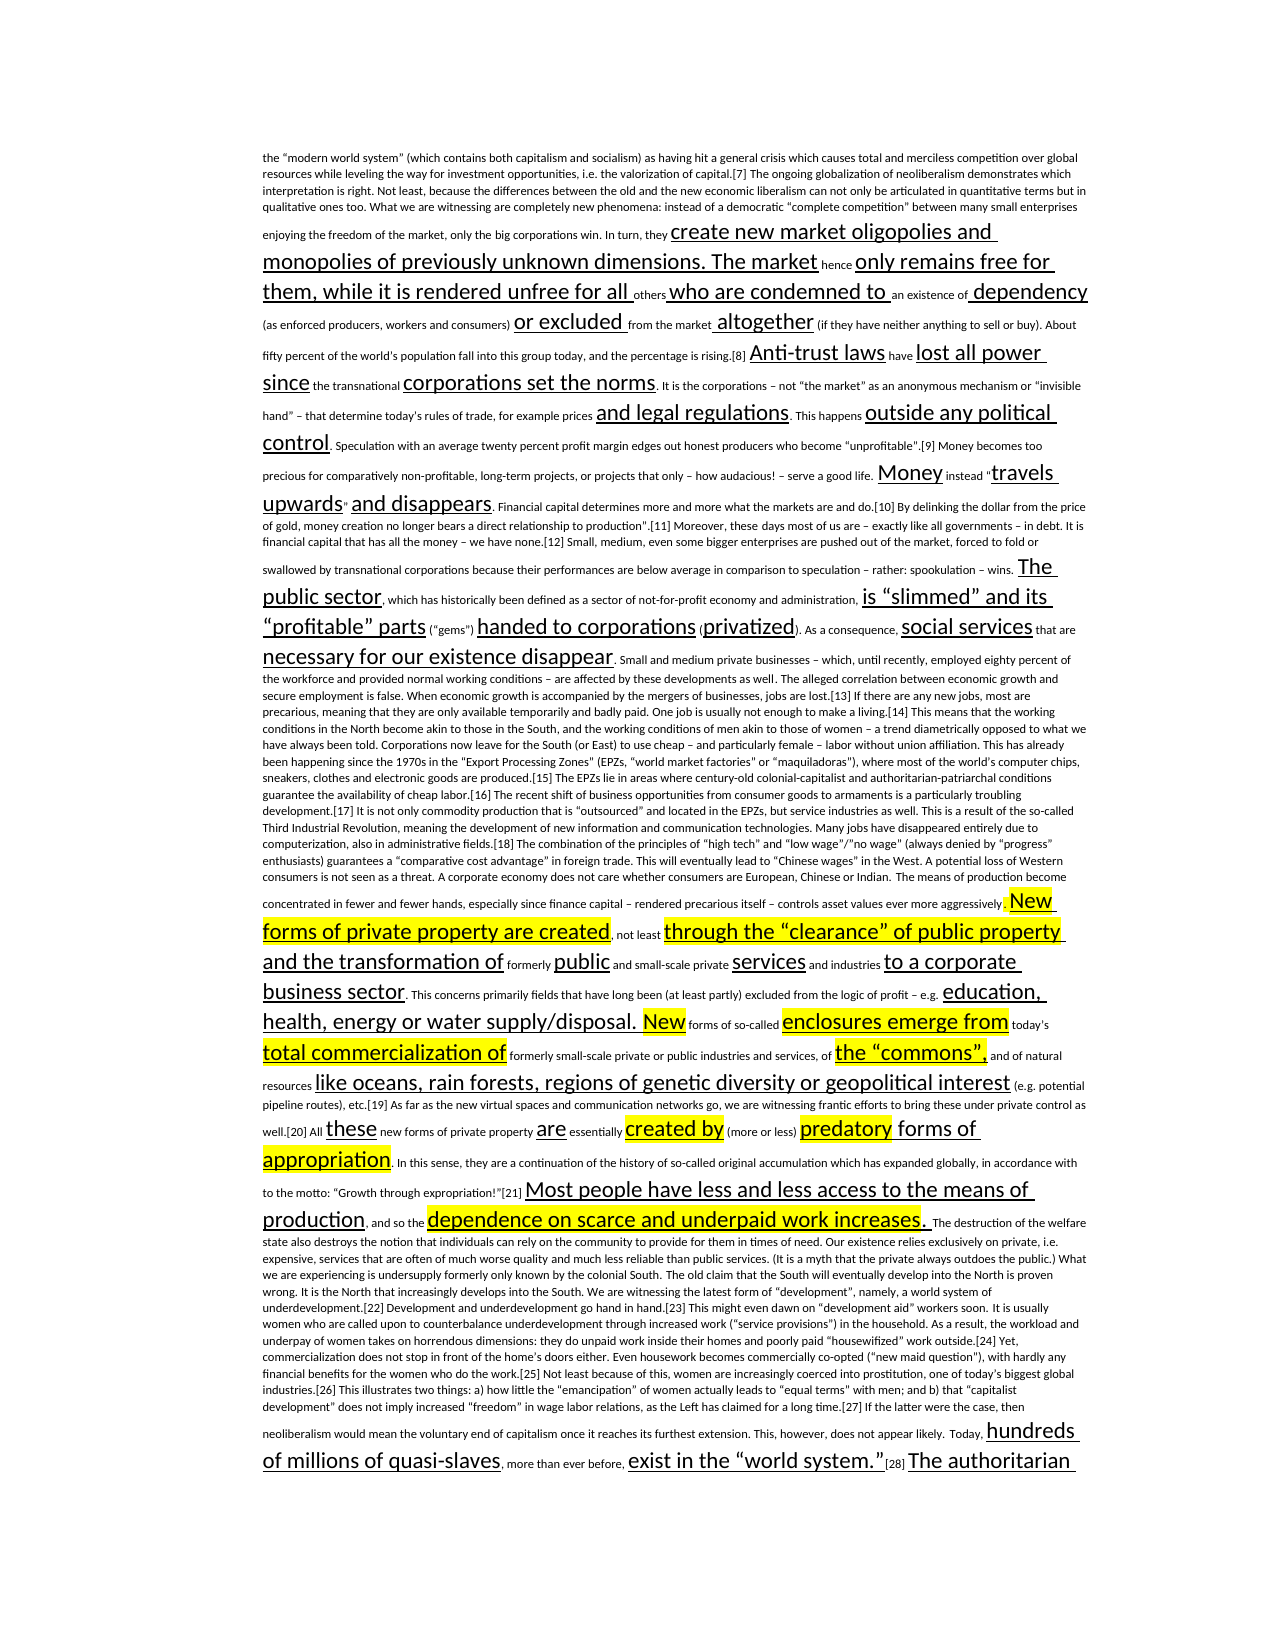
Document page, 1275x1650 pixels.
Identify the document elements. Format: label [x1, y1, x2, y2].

text [262, 150, 1087, 1475]
